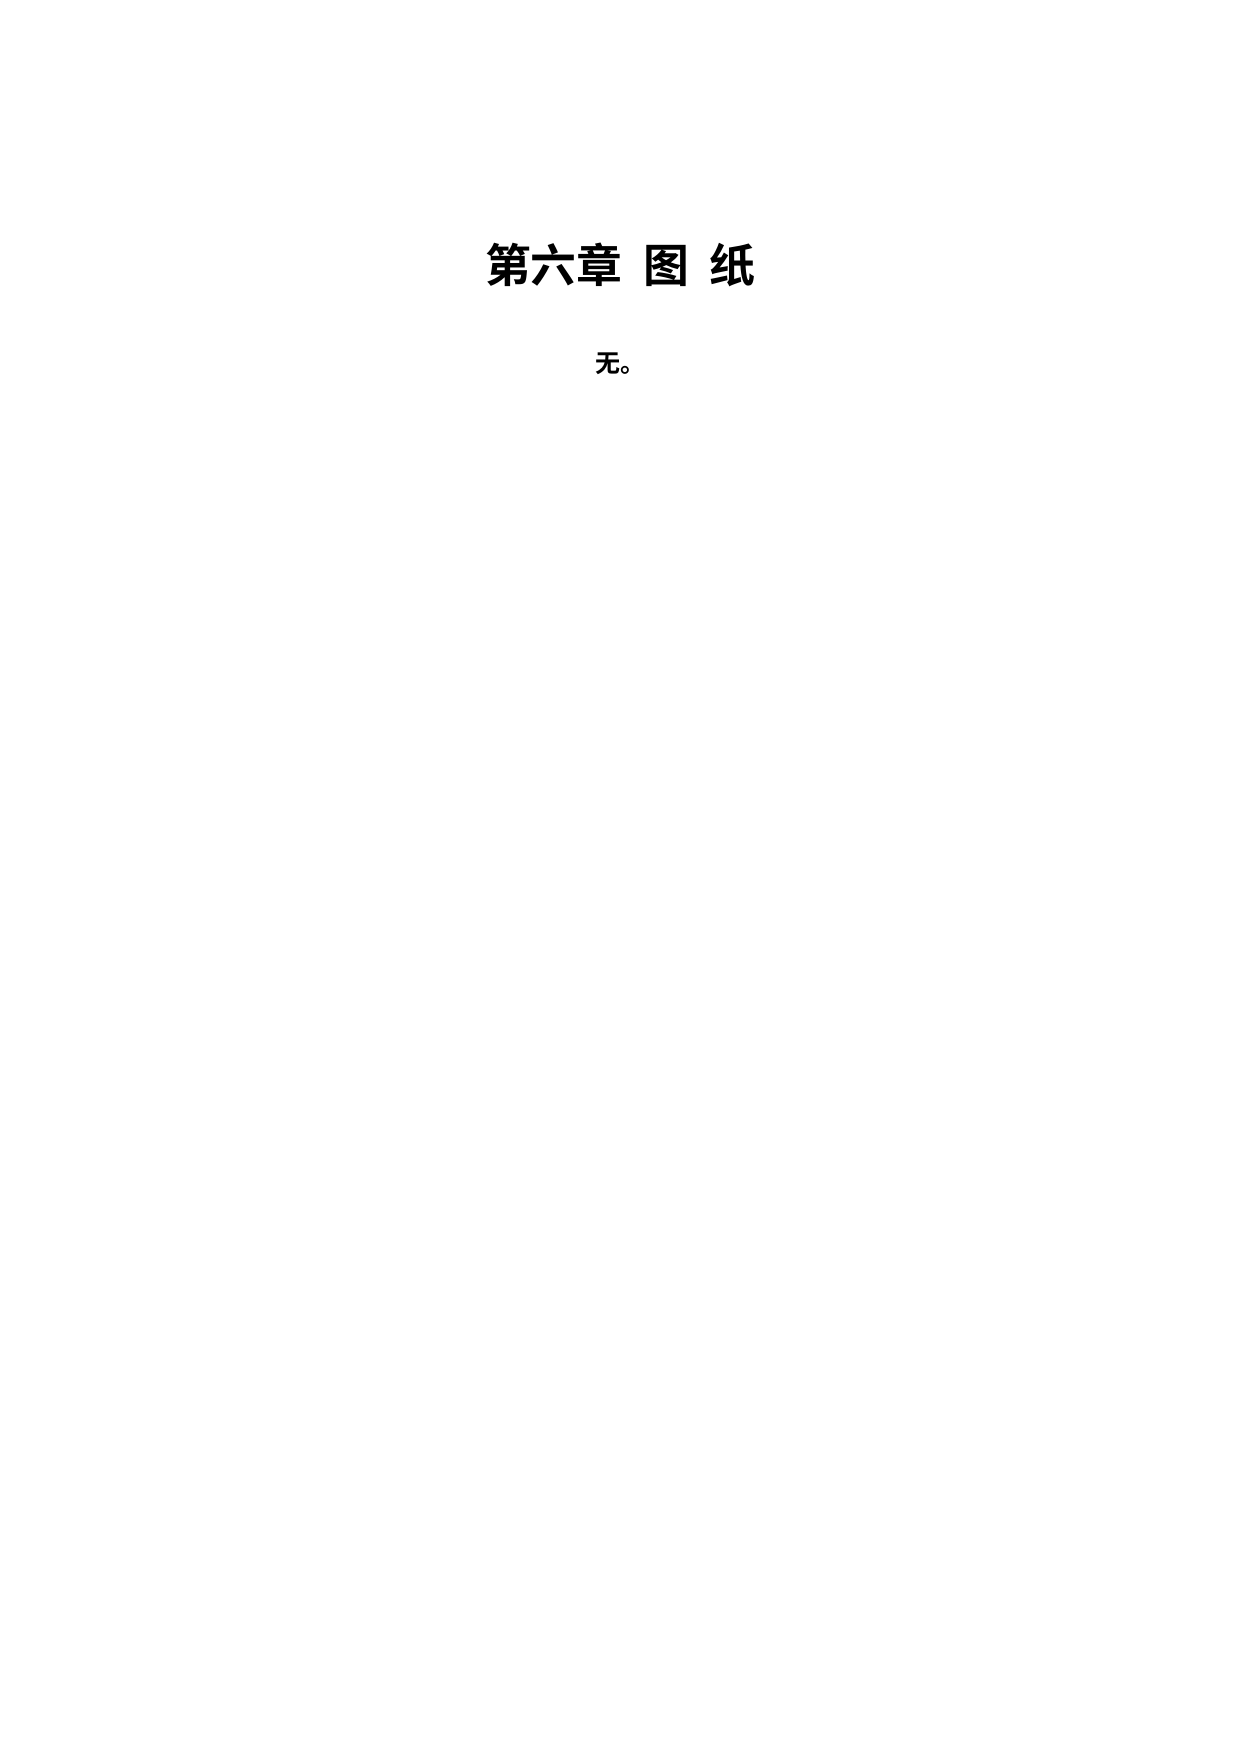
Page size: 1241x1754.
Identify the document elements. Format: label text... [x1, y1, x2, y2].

text 第六章 图 纸 [188, 229, 1052, 295]
text 无。 [188, 328, 1052, 395]
